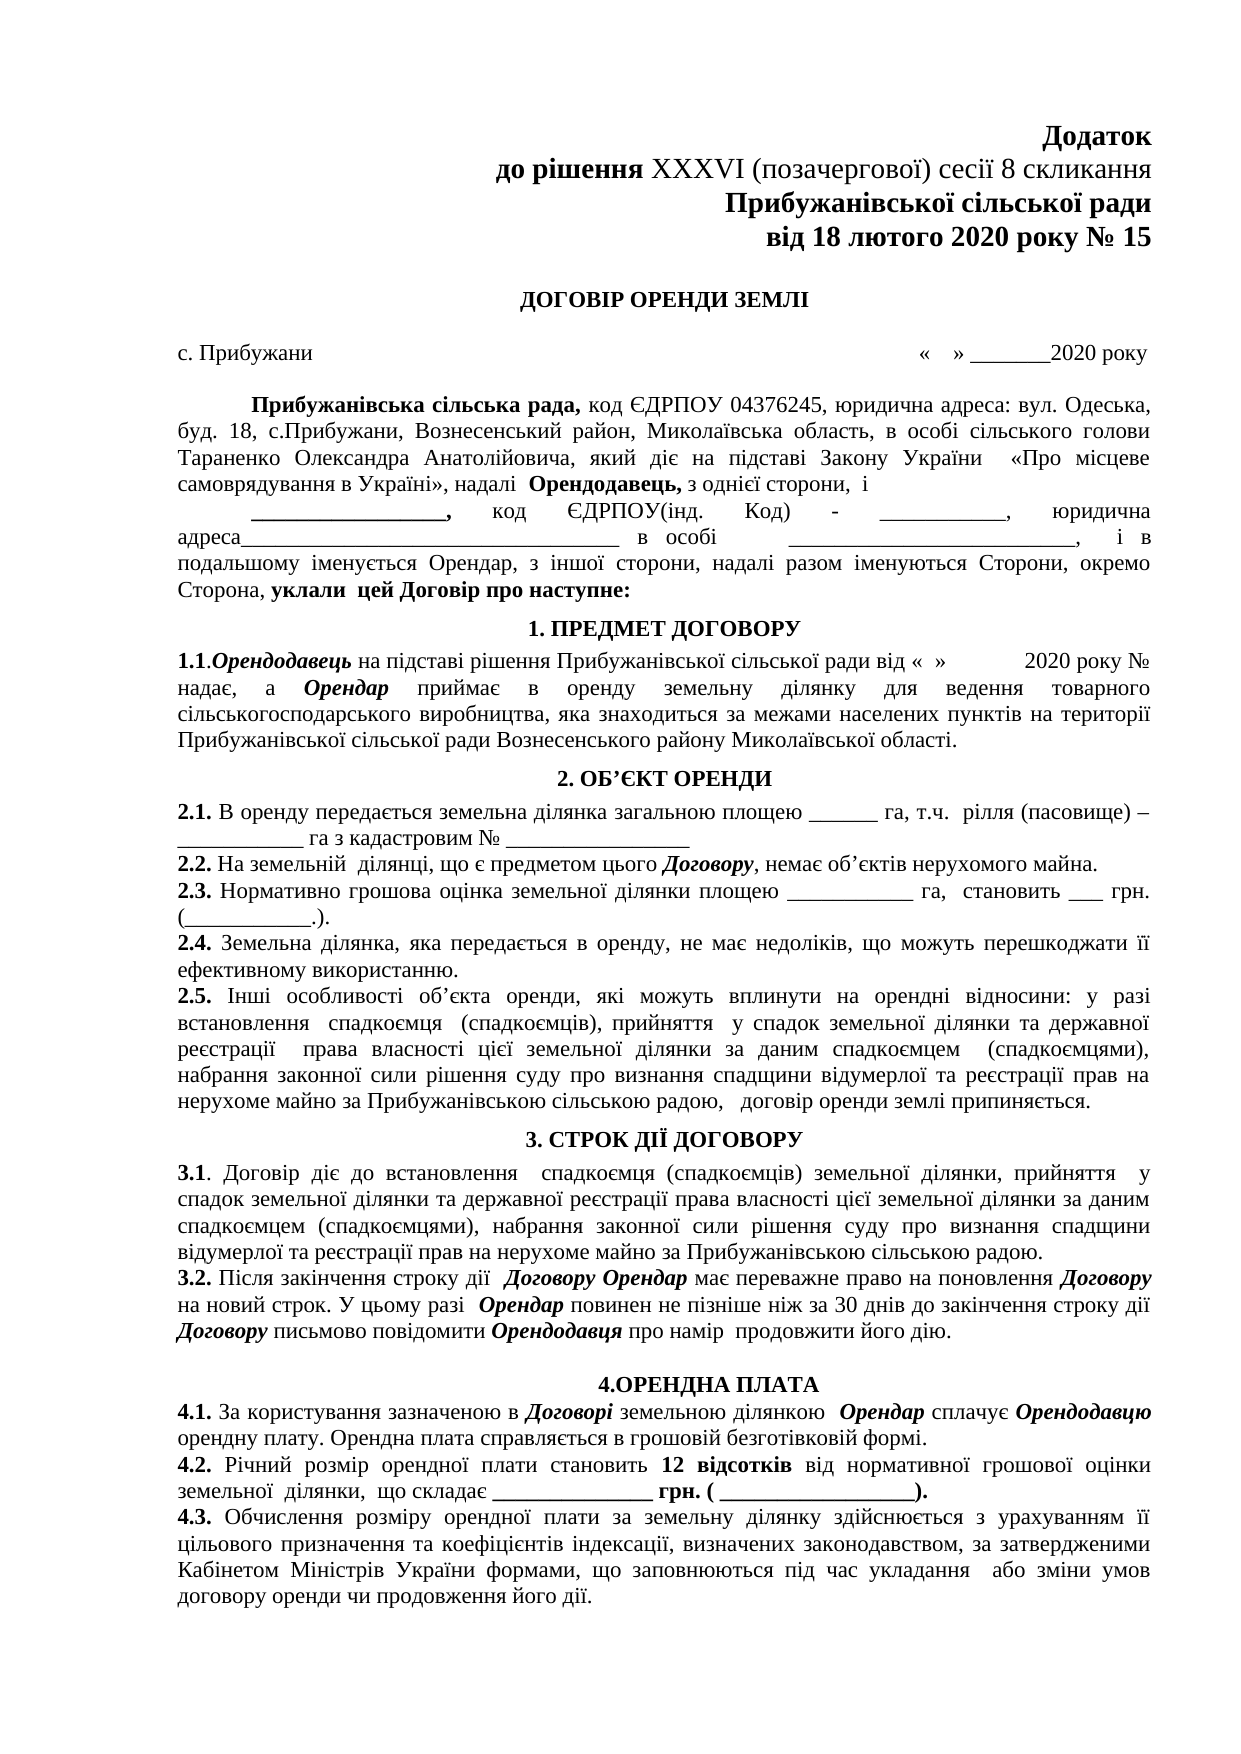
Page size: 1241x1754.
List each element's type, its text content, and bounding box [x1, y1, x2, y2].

text 3.2. Після закінчення строку дії Договору Орендар має переважне право на поновлення Договору на новий строк. У цьому разі Орендар повинен не пізніше ніж за 30 днів до закінчення строку дії Договору письмово повідомити Орендодавця про намір продовжити його дію. [177, 1264, 1152, 1343]
text 1.1.Орендодавець на підставі рішення Прибужанівської сільської ради від « » 2020 року № надає, а Орендар приймає в оренду земельну ділянку для ведення товарного сільськогосподарського виробництва, яка знаходиться за межами населених пунктів на території Прибужанівської сільської ради Вознесенського району Миколаївської області. [177, 647, 1152, 753]
text с. Прибужани « » _______2020 року [177, 338, 1152, 365]
text 4.ОРЕНДНА ПЛАТА [177, 1372, 1152, 1398]
text 2.1. В оренду передається земельна ділянка загальною площею ______ га, т.ч. рілля (пасовище) – ___________ га з кадастровим № ________________ [177, 798, 1152, 850]
text 1. ПРЕДМЕТ ДОГОВОРУ [177, 614, 1152, 641]
text 4.3. Обчислення розміру орендної плати за земельну ділянку здійснюється з урахуванням її цільового призначення та коефіцієнтів індексації, визначених законодавством, за затвердженими Кабінетом Міністрів України формами, що заповнюються під час укладання або зміни умов договору оренди чи продовження його дії. [177, 1503, 1152, 1609]
text 3. СТРОК ДІЇ ДОГОВОРУ [177, 1126, 1152, 1153]
text 2.4. Земельна ділянка, яка передається в оренду, не має недоліків, що можуть перешкоджати її ефективному використанню. [177, 929, 1152, 982]
text 2.5. Інші особливості об’єкта оренди, які можуть вплинути на орендні відносини: у разі встановлення спадкоємця (спадкоємців), прийняття у спадок земельної ділянки та державної реєстрації права власності цієї земельної ділянки за даним спадкоємцем (спадкоємцями), набрання законної сили рішення суду про визнання спадщини відумерлої та реєстрації прав на нерухоме майно за Прибужанівською сільською радою, договір оренди землі припиняється. [177, 982, 1152, 1114]
text 4.2. Річний розмір орендної плати становить 12 відсотків від нормативної грошової оцінки земельної ділянки, що складає ______________ грн. ( _________________). [177, 1451, 1152, 1503]
text Прибужанівської сільської ради від 18 лютого 2020 року № 15 [177, 185, 766, 252]
text _________________, код ЄДРПОУ(інд. Код) - ___________, юридична адреса_________________________________ в особі _________________________, і в подальшому іменується Орендар, з іншої сторони, надалі разом іменуються Сторони, окремо Сторона, уклали цей Договір про наступне: [177, 497, 1152, 602]
text ДОГОВІР ОРЕНДИ ЗЕМЛІ [177, 286, 1152, 312]
text 2.2. На земельній ділянці, що є предметом цього Договору, немає об’єктів нерухомого майна. [177, 850, 1152, 877]
text 3.1. Договір діє до встановлення спадкоємця (спадкоємців) земельної ділянки, прийняття у спадок земельної ділянки та державної реєстрації права власності цієї земельної ділянки за даним спадкоємцем (спадкоємцями), набрання законної сили рішення суду про визнання спадщини відумерлої та реєстрації прав на нерухоме майно за Прибужанівською сільською радою. [177, 1159, 1152, 1264]
text 4.1. За користування зазначеною в Договорі земельною ділянкою Орендар сплачує Орендодавцю орендну плату. Орендна плата справляється в грошовій безготівковій формі. [177, 1398, 1152, 1451]
text 2.3. Нормативно грошова оцінка земельної ділянки площею ___________ га, становить ___ грн. (___________.). [177, 877, 1152, 929]
text 2. ОБ’ЄКТ ОРЕНДИ [177, 765, 1152, 791]
text Прибужанівська сільська рада, код ЄДРПОУ 04376245, юридична адреса: вул. Одеська, буд. 18, с.Прибужани, Вознесенський район, Миколаївська область, в особі сільського голови Тараненко Олександра Анатолійовича, який діє на підставі Закону України «Про місцеве самоврядування в Україні», надалі Орендодавець, з однієї сторони, і [177, 391, 1152, 497]
text Додаток до рішення ХХXVІ (позачергової) сесії 8 скликання [177, 118, 1152, 185]
